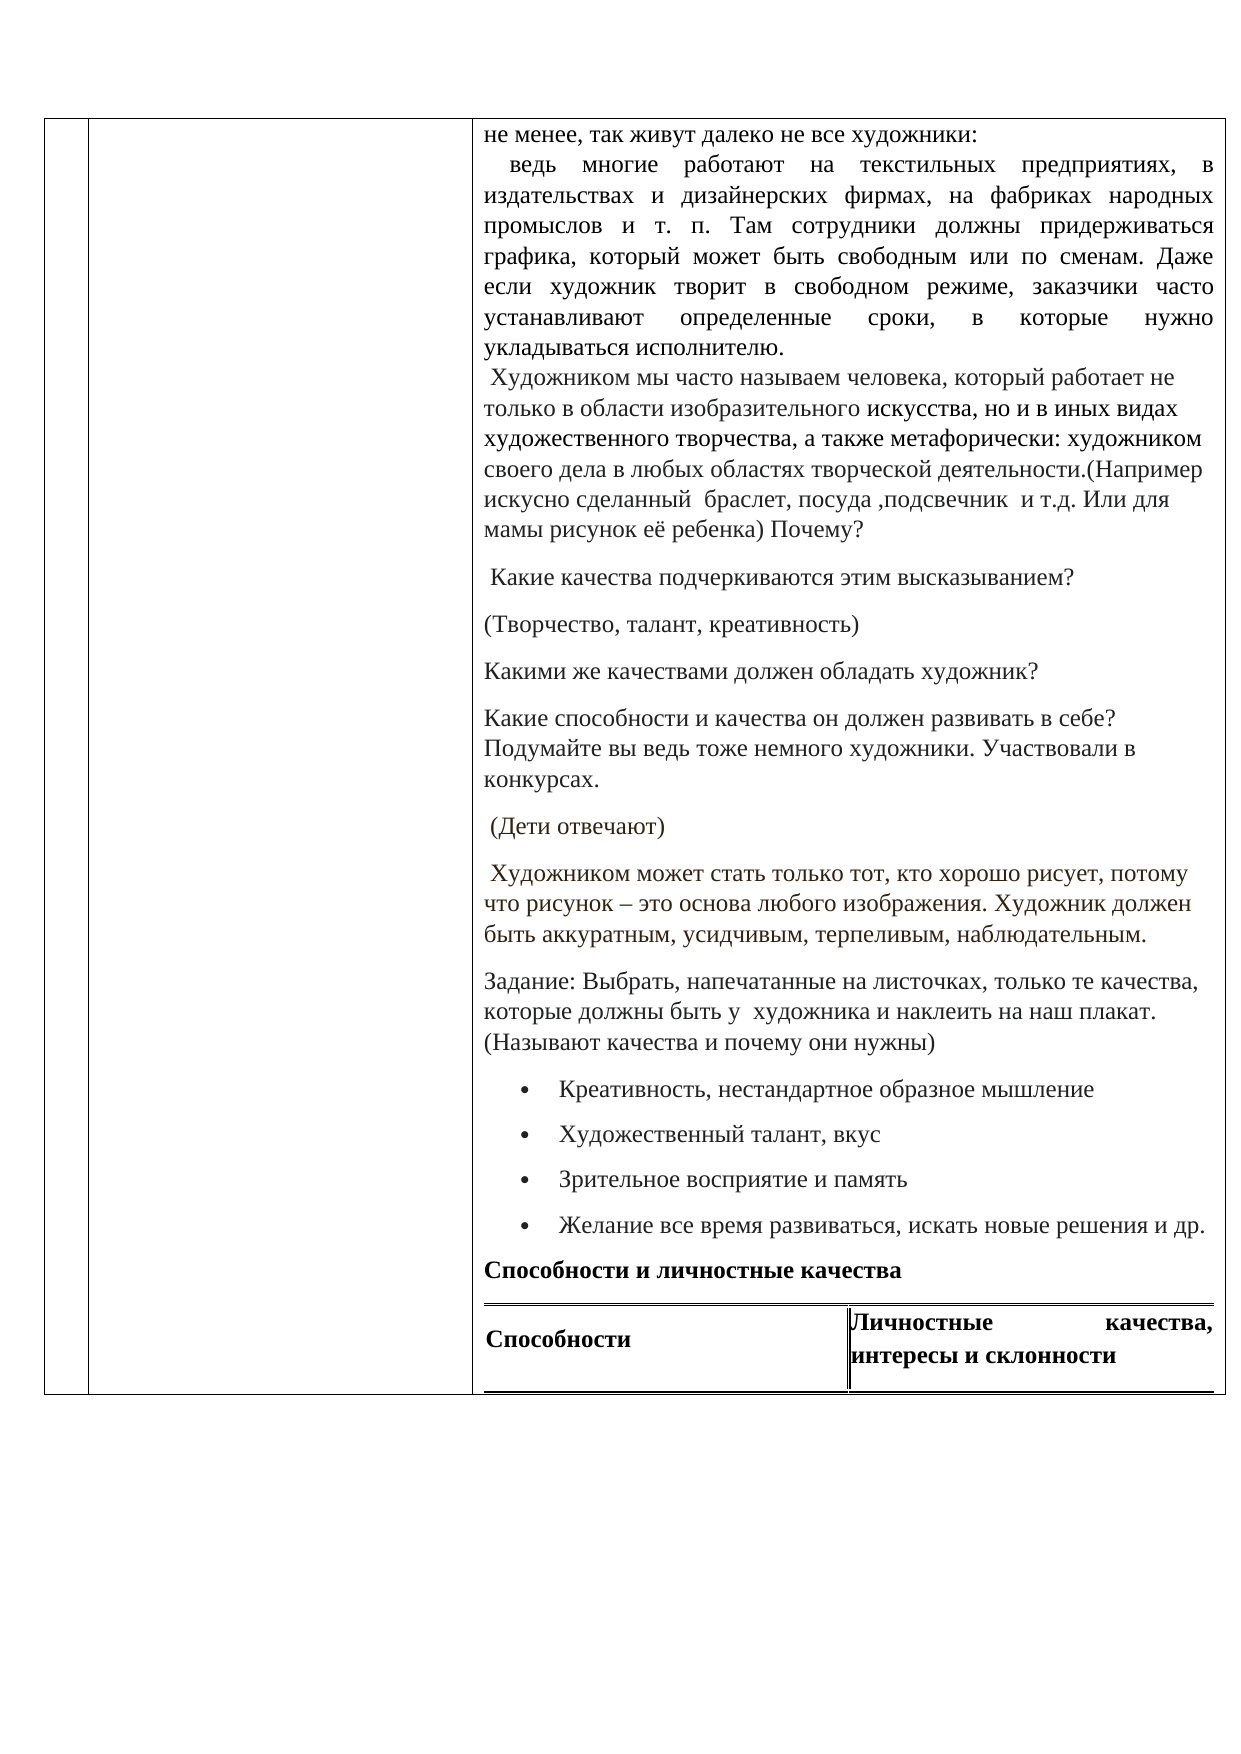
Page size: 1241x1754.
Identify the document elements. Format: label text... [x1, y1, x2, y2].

table_cell 3 [45, 119, 88, 1394]
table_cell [473, 119, 1225, 1394]
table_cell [89, 119, 472, 1394]
